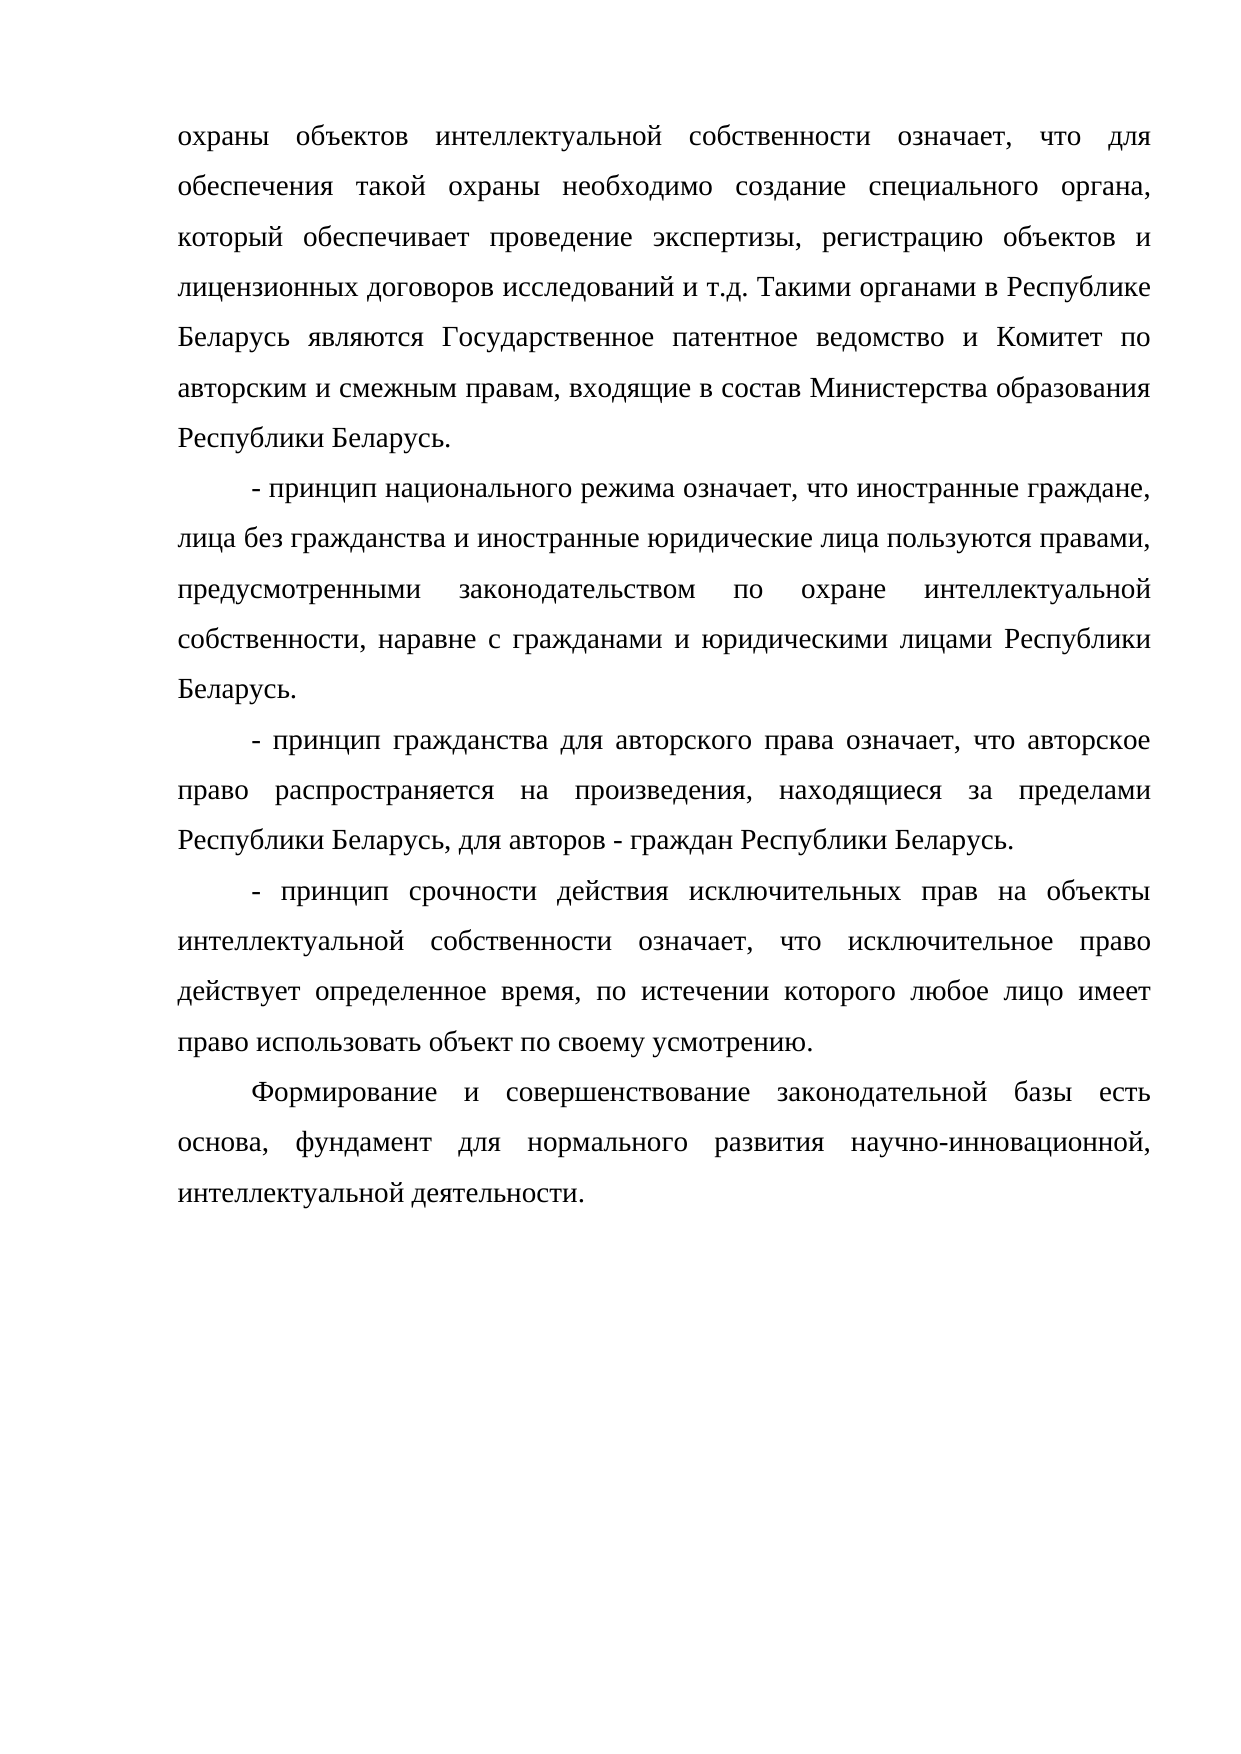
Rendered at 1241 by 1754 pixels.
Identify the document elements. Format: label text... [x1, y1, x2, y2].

text - принцип срочности действия исключительных прав на объекты интеллектуальной собственности означает, что исключительное право действует определенное время, по истечении которого любое лицо имеет право использовать объект по своему усмотрению. [177, 873, 1152, 1057]
text - принцип гражданства для авторского права означает, что авторское право распространяется на произведения, находящиеся за пределами Республики Беларусь, для авторов - граждан Республики Беларусь. [177, 722, 1152, 856]
text - принцип национального режима означает, что иностранные граждане, лица без гражданства и иностранные юридические лица пользуются правами, предусмотренными законодательством по охране интеллектуальной собственности, наравне с гражданами и юридическими лицами Республики Беларусь. [177, 470, 1152, 705]
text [177, 118, 1152, 453]
text Формирование и совершенствование законодательной базы есть основа, фундамент для нормального развития научно-инновационной, интеллектуальной деятельности. [177, 1074, 1152, 1208]
